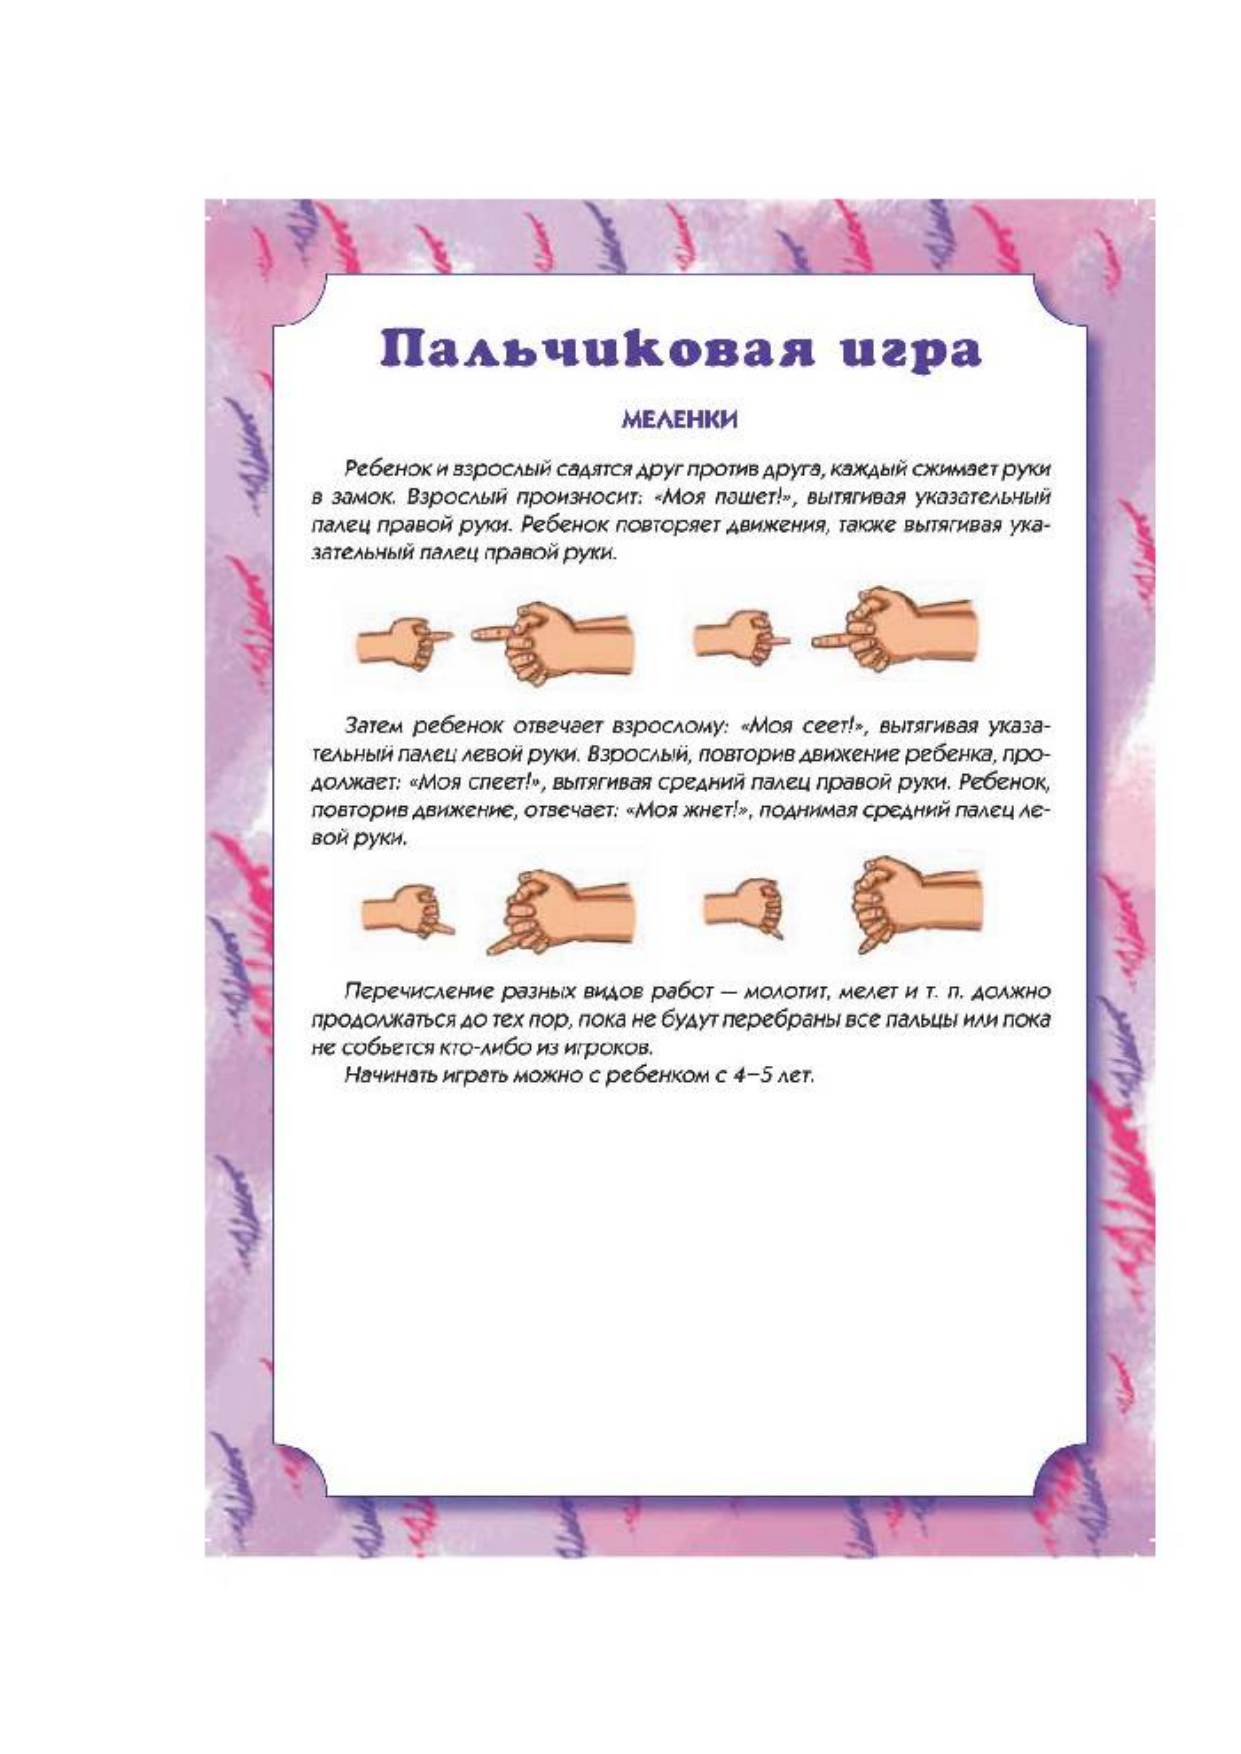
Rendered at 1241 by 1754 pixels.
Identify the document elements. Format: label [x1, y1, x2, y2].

picture [177, 171, 1185, 1590]
